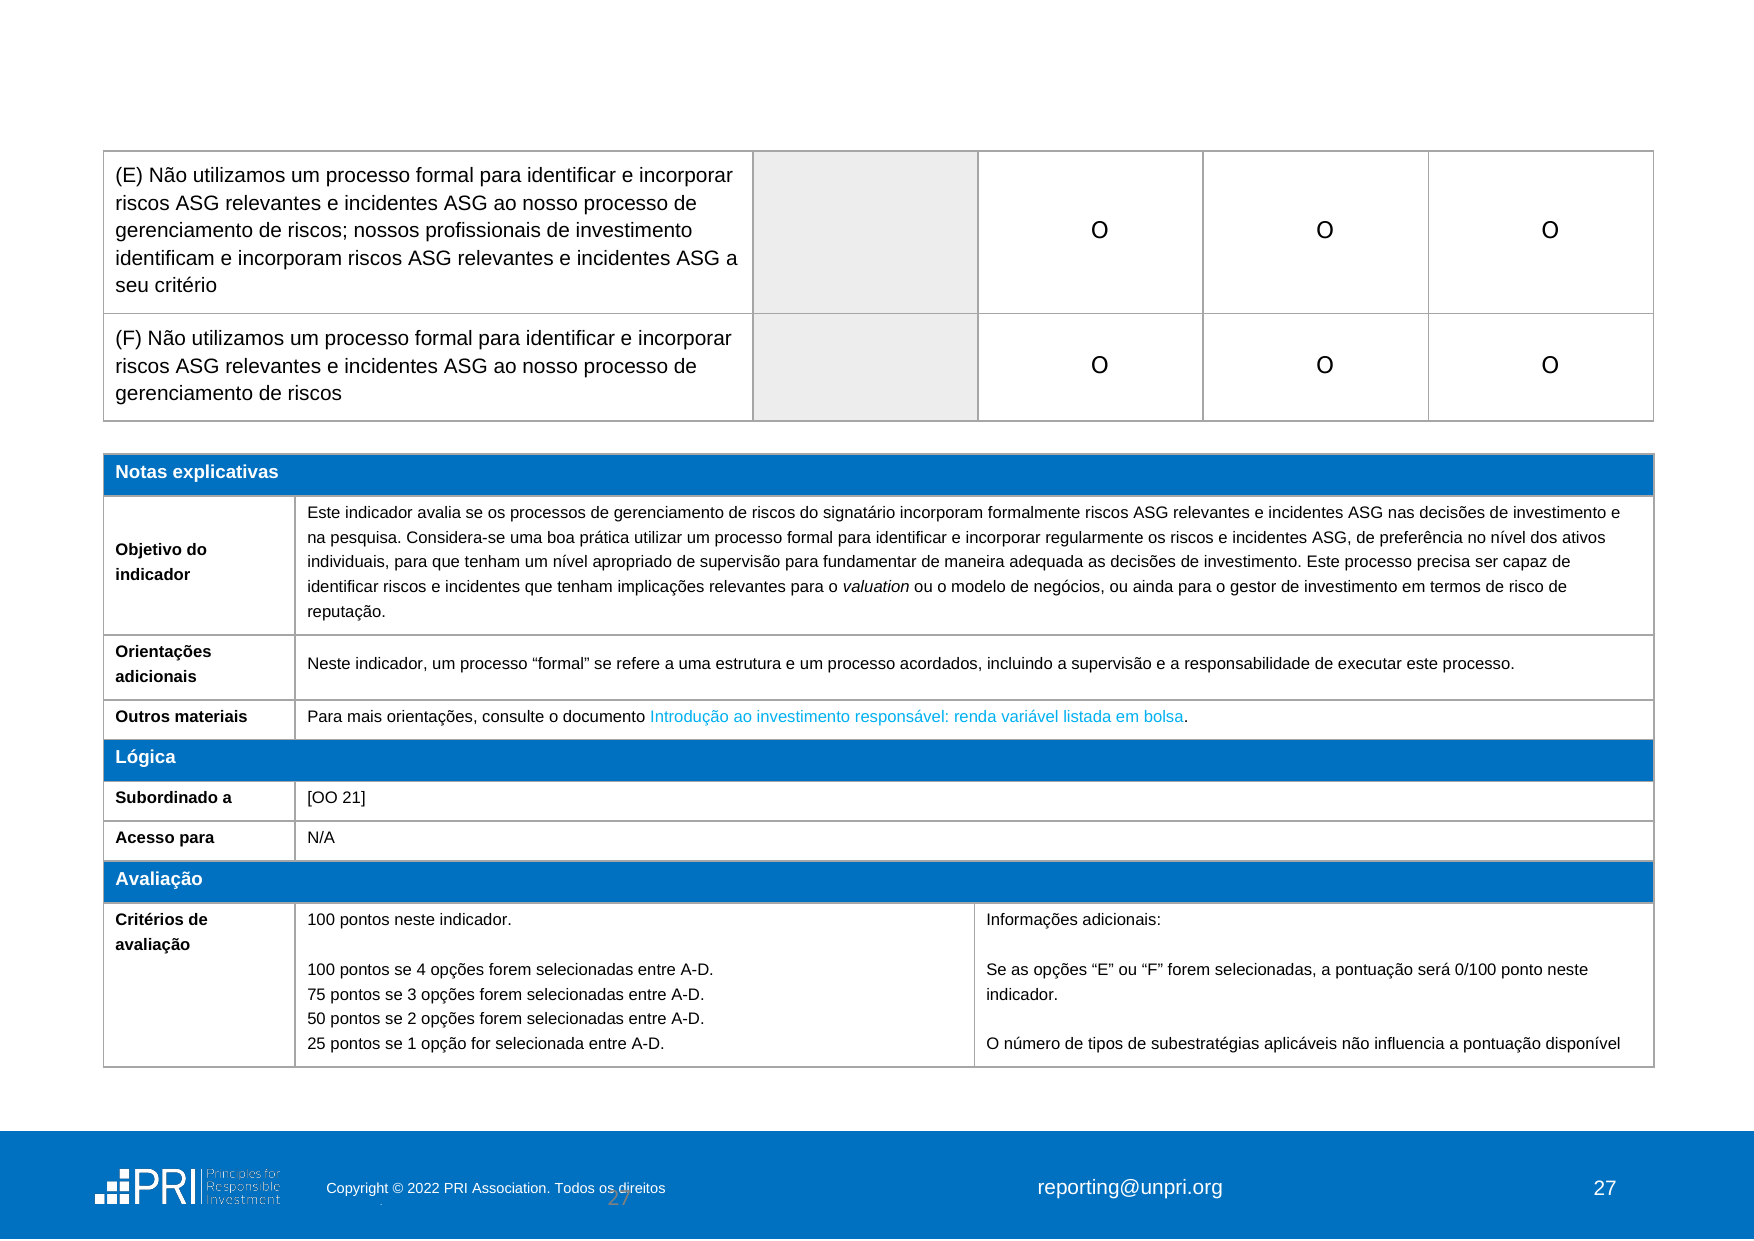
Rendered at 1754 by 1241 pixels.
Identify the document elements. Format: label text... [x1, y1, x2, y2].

table_cell [754, 152, 977, 313]
table_cell Acesso para [104, 822, 294, 860]
table_cell [1204, 152, 1428, 313]
table_cell Orientações adicionais [104, 636, 294, 699]
table_cell Outros materiais [104, 701, 294, 738]
table_cell [OO 21] [296, 782, 1653, 820]
table_cell [1429, 314, 1653, 420]
table_cell Avaliação [104, 862, 1653, 902]
table_cell [979, 314, 1202, 420]
table_cell [754, 314, 977, 420]
table_cell Este indicador avalia se os processos de gerenciamento de riscos do signatário incorporam formalmente riscos ASG relevantes e incidentes ASG nas decisões de investimento e na pesquisa. Considera-se uma boa prática utilizar um processo formal para identificar e incorporar regularmente os riscos e incidentes ASG, de preferência no nível dos ativos individuais, para que tenham um nível apropriado de supervisão para fundamentar de maneira adequada as decisões de investimento. Este processo precisa ser capaz de identificar riscos e incidentes que tenham implicações relevantes para o valuation ou o modelo de negócios, ou ainda para o gestor de investimento em termos de risco de reputação. [296, 497, 1653, 634]
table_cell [104, 904, 294, 1066]
table_cell Subordinado a [104, 782, 294, 820]
table_cell (F) Não utilizamos um processo formal para identificar e incorporar riscos ASG relevantes e incidentes ASG ao nosso processo de gerenciamento de riscos [104, 314, 752, 420]
table_cell N/A [296, 822, 1653, 860]
table_cell [979, 152, 1202, 313]
table_cell Lógica [104, 740, 1653, 781]
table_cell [975, 904, 1653, 1066]
table_cell (E) Não utilizamos um processo formal para identificar e incorporar riscos ASG relevantes e incidentes ASG ao nosso processo de gerenciamento de riscos; nossos profissionais de investimento identificam e incorporam riscos ASG relevantes e incidentes ASG a seu critério [104, 152, 752, 313]
table_cell Para mais orientações, consulte o documento Introdução ao investimento responsável: renda variável listada em bolsa. [296, 701, 1653, 738]
table_cell Objetivo do indicador [104, 497, 294, 634]
table_header Notas explicativas [104, 455, 1653, 495]
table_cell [296, 904, 974, 1066]
table_cell Neste indicador, um processo “formal” se refere a uma estrutura e um processo acordados, incluindo a supervisão e a responsabilidade de executar este processo. [296, 636, 1653, 699]
table_cell [1204, 314, 1428, 420]
picture [92, 1166, 282, 1207]
table_cell [1429, 152, 1653, 313]
